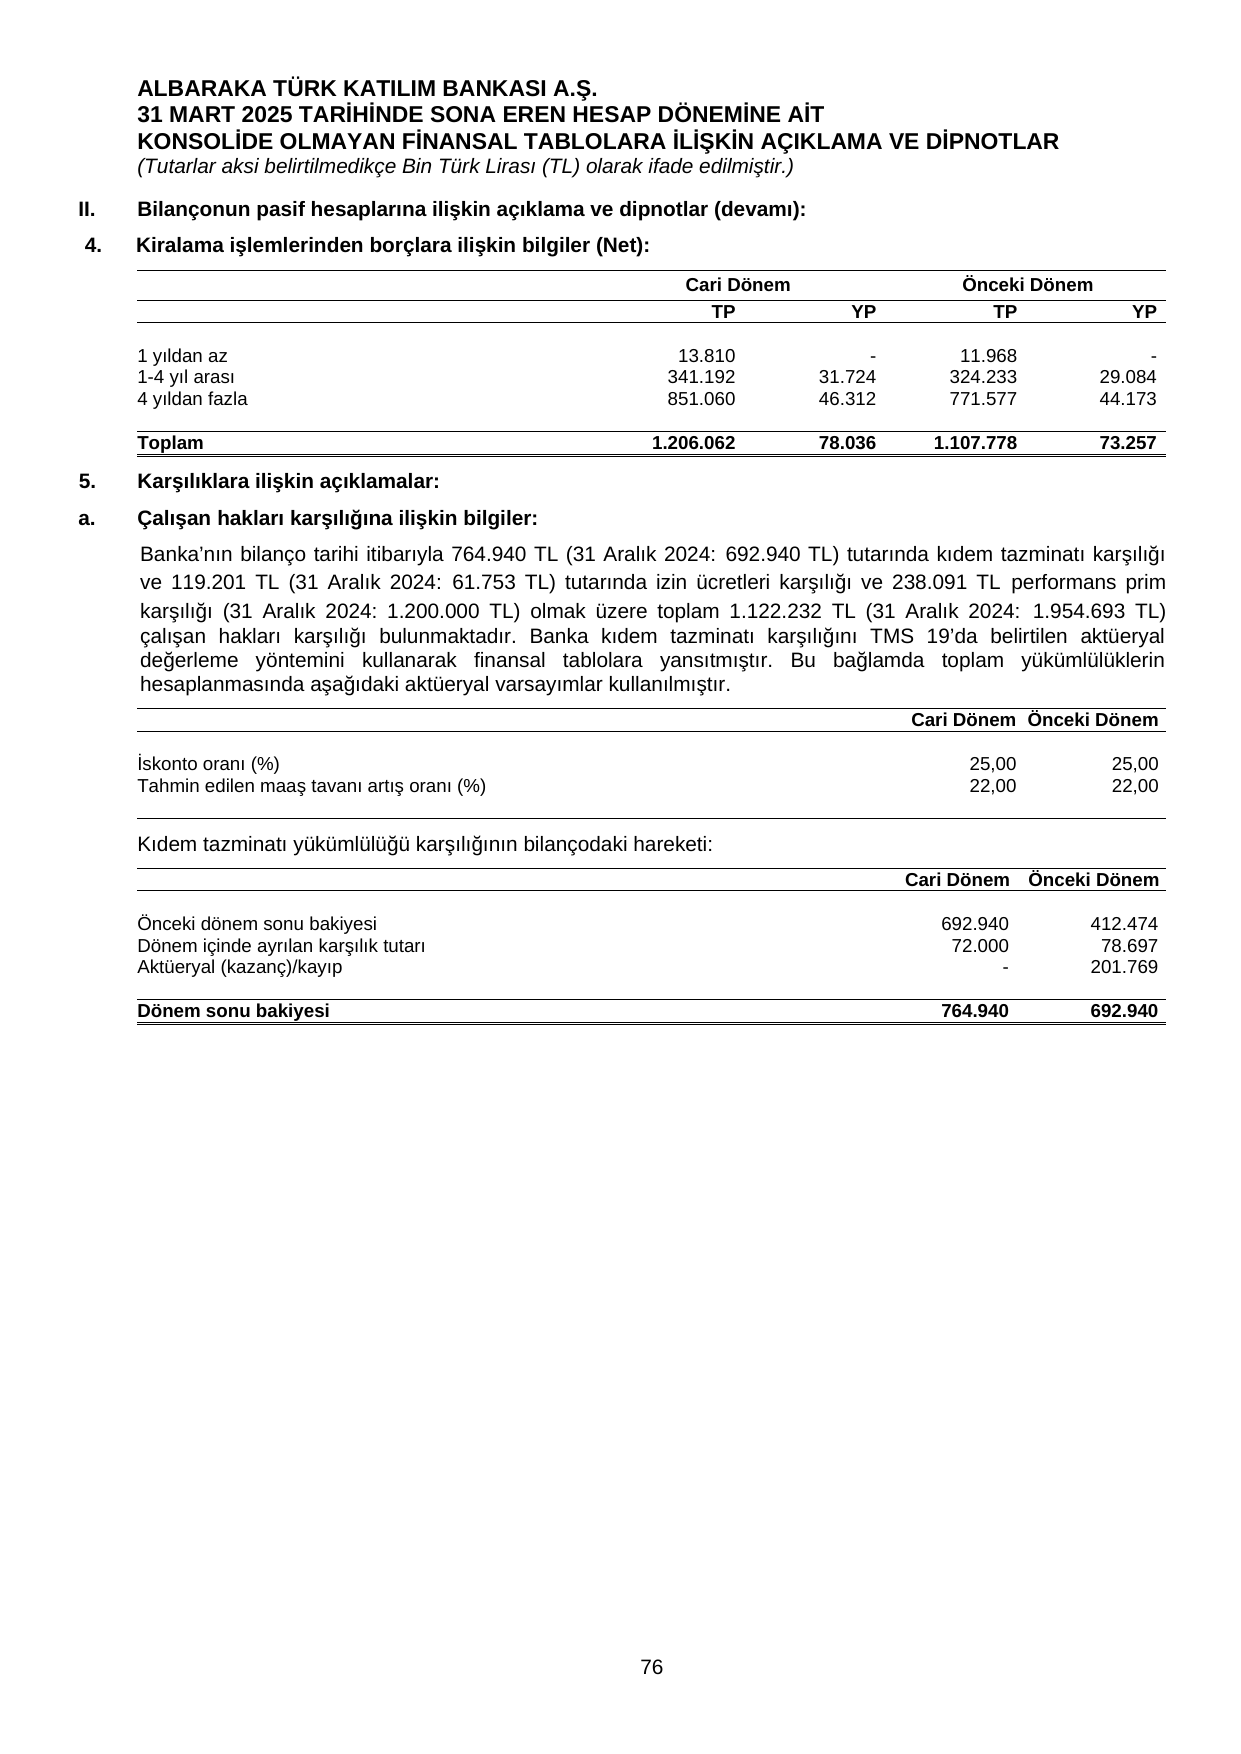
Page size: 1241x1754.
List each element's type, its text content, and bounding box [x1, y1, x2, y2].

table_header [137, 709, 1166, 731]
text Banka’nın bilanço tarihi itibarıyla 764.940 TL (31 Aralık 2024: 692.940 TL) tutarında kıdem tazminatı karşılığı ve 119.201 TL (31 Aralık 2024: 61.753 TL) tutarında izin ücretleri karşılığı ve 238.091 TL performans prim karşılığı (31 Aralık 2024: 1.200.000 TL) olmak üzere toplam 1.122.232 TL (31 Aralık 2024: 1.954.693 TL) çalışan hakları karşılığı bulunmaktadır. Banka kıdem tazminatı karşılığını TMS 19’da belirtilen aktüeryal değerleme yöntemini kullanarak finansal tablolara yansıtmıştır. Bu bağlamda toplam yükümlülüklerin hesaplanmasında aşağıdaki aktüeryal varsayımlar kullanılmıştır. [140, 542, 1166, 695]
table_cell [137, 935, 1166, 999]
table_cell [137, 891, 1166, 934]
text a. Çalışan hakları karşılığına ilişkin bilgiler: [18, 506, 1166, 529]
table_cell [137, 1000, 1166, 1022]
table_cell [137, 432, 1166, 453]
text Kıdem tazminatı yükümlülüğü karşılığının bilançodaki hareketi: [137, 831, 1166, 855]
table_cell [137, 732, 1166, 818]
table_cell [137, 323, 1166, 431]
list 4. Kiralama işlemlerinden borçlara ilişkin bilgiler (Net): [84, 233, 1166, 257]
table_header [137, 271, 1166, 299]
text II. Bilançonun pasif hesaplarına ilişkin açıklama ve dipnotlar (devamı): [78, 197, 1166, 221]
text 5. Karşılıklara ilişkin açıklamalar: [79, 469, 1166, 493]
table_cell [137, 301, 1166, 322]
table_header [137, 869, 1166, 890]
